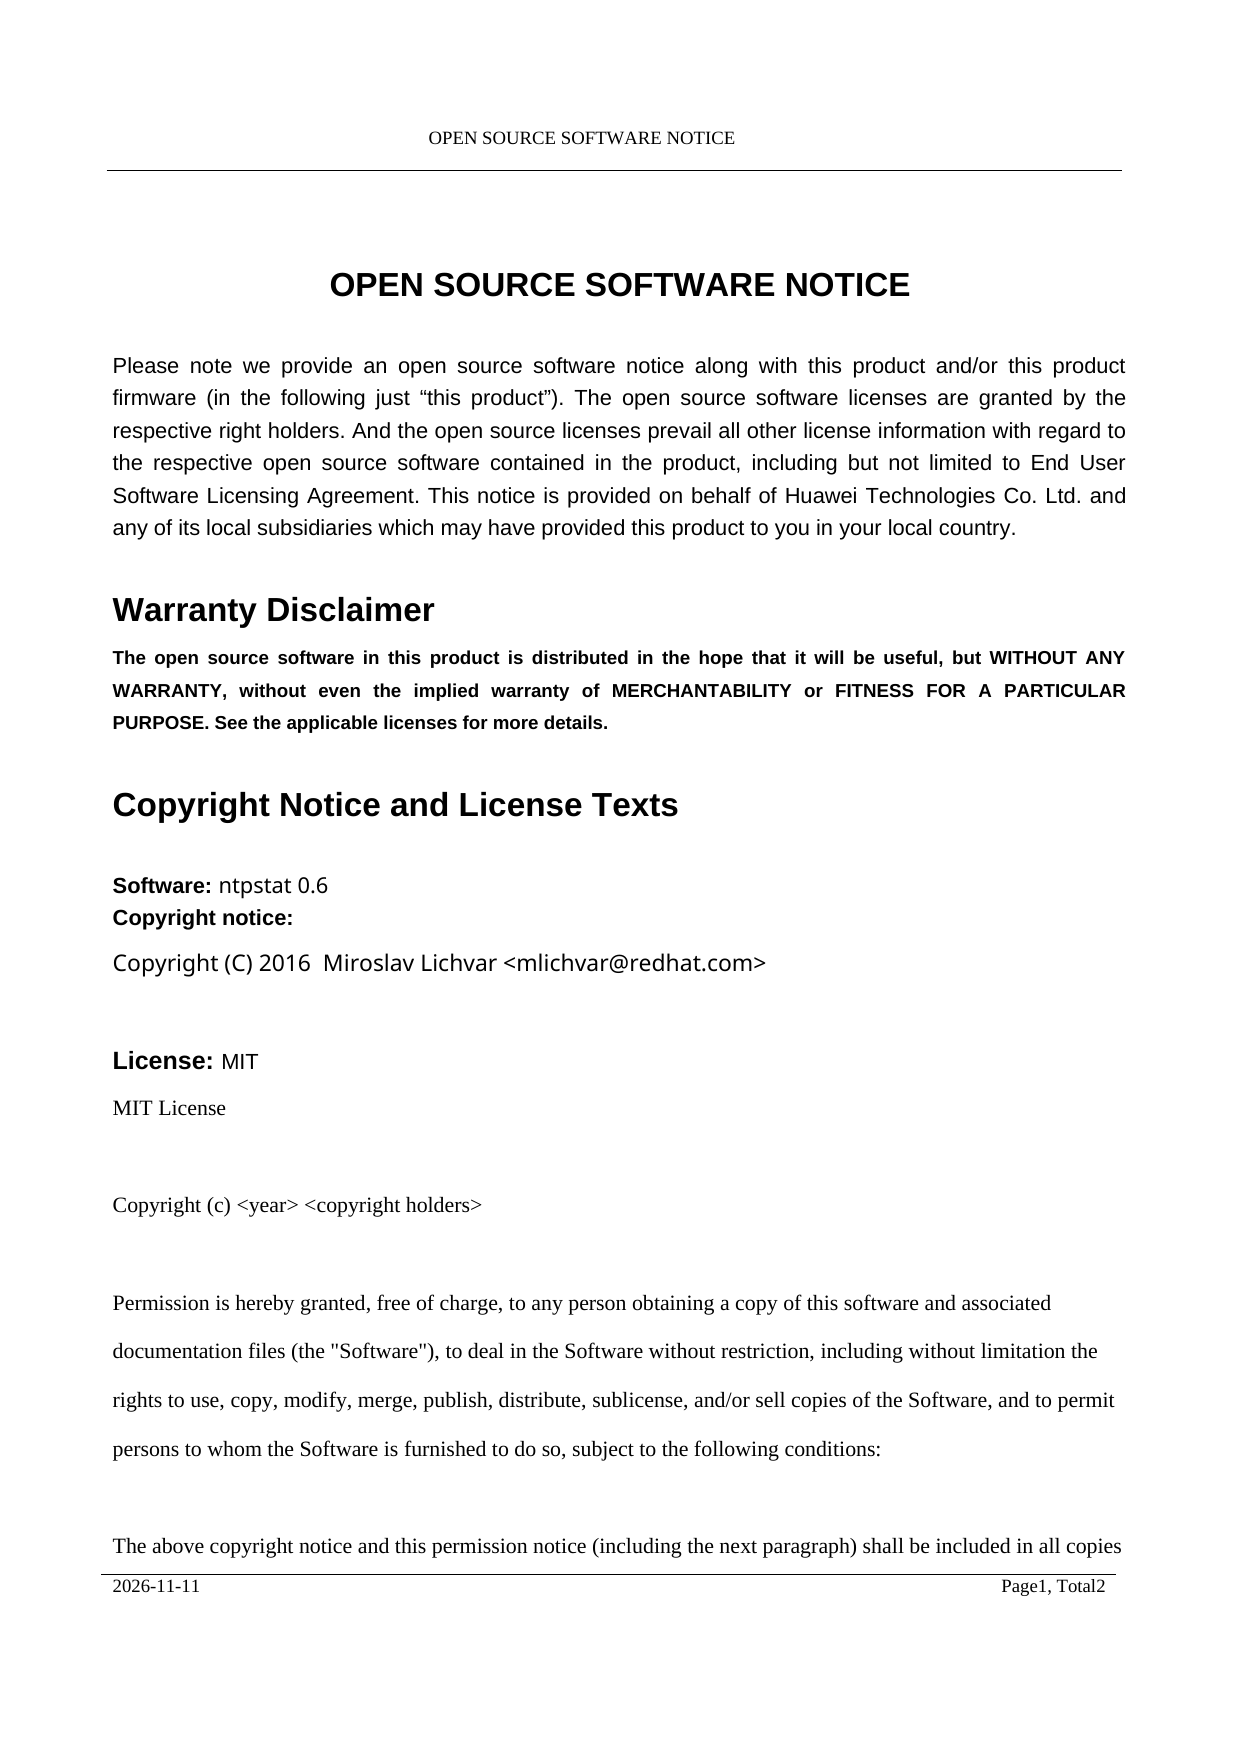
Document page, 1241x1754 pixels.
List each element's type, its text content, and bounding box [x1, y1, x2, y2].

text License: MIT [112, 1044, 1128, 1077]
text Software: ntpstat 0.6 [112, 869, 1128, 901]
text The open source software in this product is distributed in the hope that it will be useful, but WITHOUT ANY WARRANTY, without even the implied warranty of MERCHANTABILITY or FITNESS FOR A PARTICULAR PURPOSE. See the applicable licenses for more details. [112, 641, 1128, 739]
text Please note we provide an open source software notice along with this product and/or this product firmware (in the following just “this product”). The open source software licenses are granted by the respective right holders. And the open source licenses prevail all other license information with regard to the respective open source software contained in the product, including but not limited to End User Software Licensing Agreement. This notice is provided on behalf of Huawei Technologies Co. Ltd. and any of its local subsidiaries which may have provided this product to you in your local country. [112, 349, 1128, 544]
text Warranty Disclaimer [112, 576, 1128, 641]
text Copyright (C) 2016 Miroslav Lichvar <mlichvar@redhat.com> [112, 947, 1128, 1028]
text Copyright notice: [112, 901, 1128, 934]
text Copyright Notice and License Texts [112, 771, 1128, 836]
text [112, 1091, 1128, 1562]
text OPEN SOURCE SOFTWARE NOTICE [112, 251, 1128, 316]
